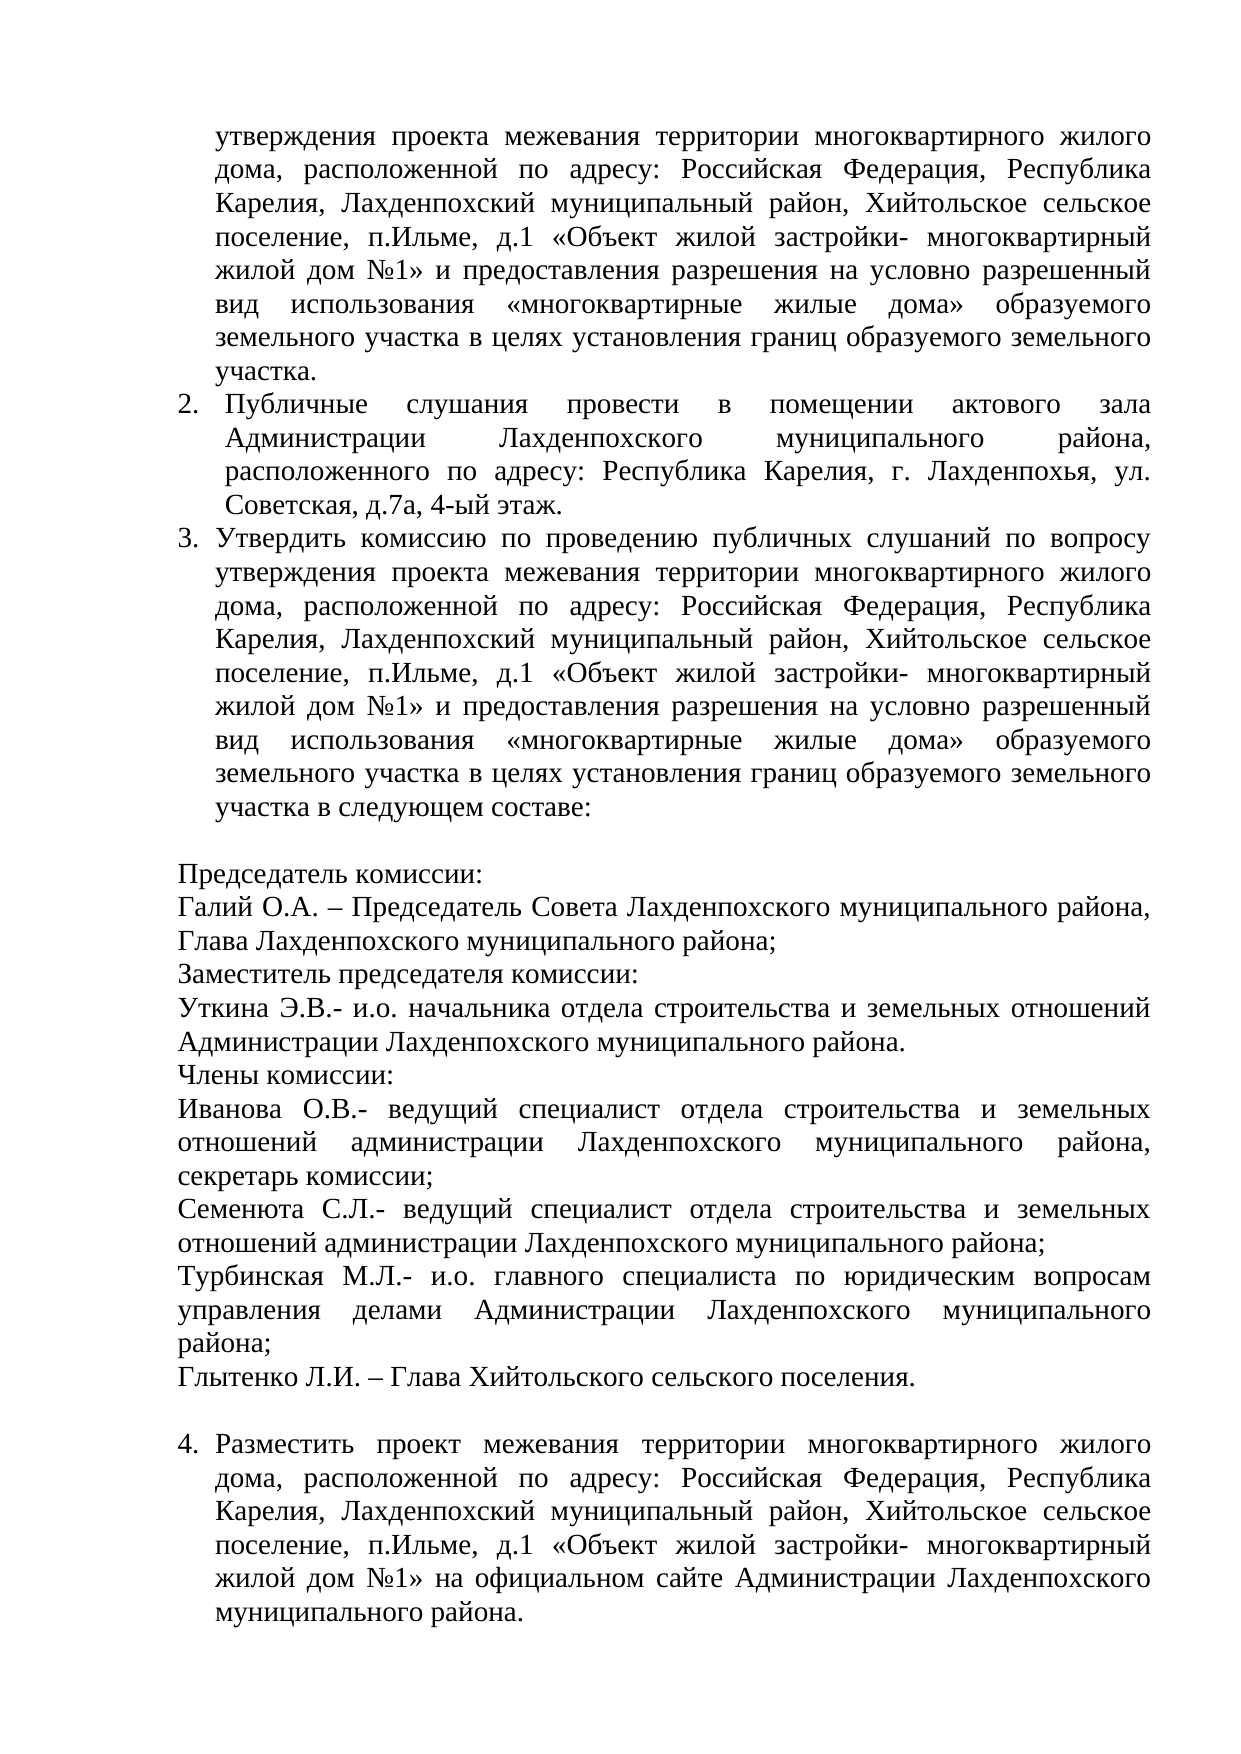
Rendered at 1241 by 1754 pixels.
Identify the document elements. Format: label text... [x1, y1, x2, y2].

text Галий О.А. – Председатель Совета Лахденпохского муниципального района, Глава Лахденпохского муниципального района; [177, 889, 1152, 957]
text Глытенко Л.И. – Глава Хийтольского сельского поселения. [177, 1359, 1152, 1393]
text Иванова О.В.- ведущий специалист отдела строительства и земельных отношений администрации Лахденпохского муниципального района, секретарь комиссии; [177, 1091, 1152, 1191]
text Уткина Э.В.- и.о. начальника отдела строительства и земельных отношений Администрации Лахденпохского муниципального района. [177, 990, 1152, 1057]
list Публичные слушания провести в помещении актового зала Администрации Лахденпохского муниципального района, расположенного по адресу: Республика Карелия, г. Лахденпохья, ул. Советская, д.7а, 4-ый этаж. [177, 386, 1152, 521]
text Семенюта С.Л.- ведущий специалист отдела строительства и земельных отношений администрации Лахденпохского муниципального района; [177, 1191, 1152, 1258]
list Разместить проект межевания территории многоквартирного жилого дома, расположенной по адресу: Российская Федерация, Республика Карелия, Лахденпохский муниципальный район, Хийтольское сельское поселение, п.Ильме, д.1 «Объект жилой застройки- многоквартирный жилой дом №1» на официальном сайте Администрации Лахденпохского муниципального района. [177, 1426, 1152, 1627]
text Заместитель председателя комиссии: [177, 957, 1152, 990]
text Члены комиссии: [177, 1057, 1152, 1091]
text Председатель комиссии: [177, 856, 1152, 889]
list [177, 118, 1152, 386]
text Турбинская М.Л.- и.о. главного специалиста по юридическим вопросам управления делами Администрации Лахденпохского муниципального района; [177, 1258, 1152, 1359]
list Утвердить комиссию по проведению публичных слушаний по вопросу утверждения проекта межевания территории многоквартирного жилого дома, расположенной по адресу: Российская Федерация, Республика Карелия, Лахденпохский муниципальный район, Хийтольское сельское поселение, п.Ильме, д.1 «Объект жилой застройки- многоквартирный жилой дом №1» и предоставления разрешения на условно разрешенный вид использования «многоквартирные жилые дома» образуемого земельного участка в целях установления границ образуемого земельного участка в следующем составе: [177, 521, 1152, 822]
